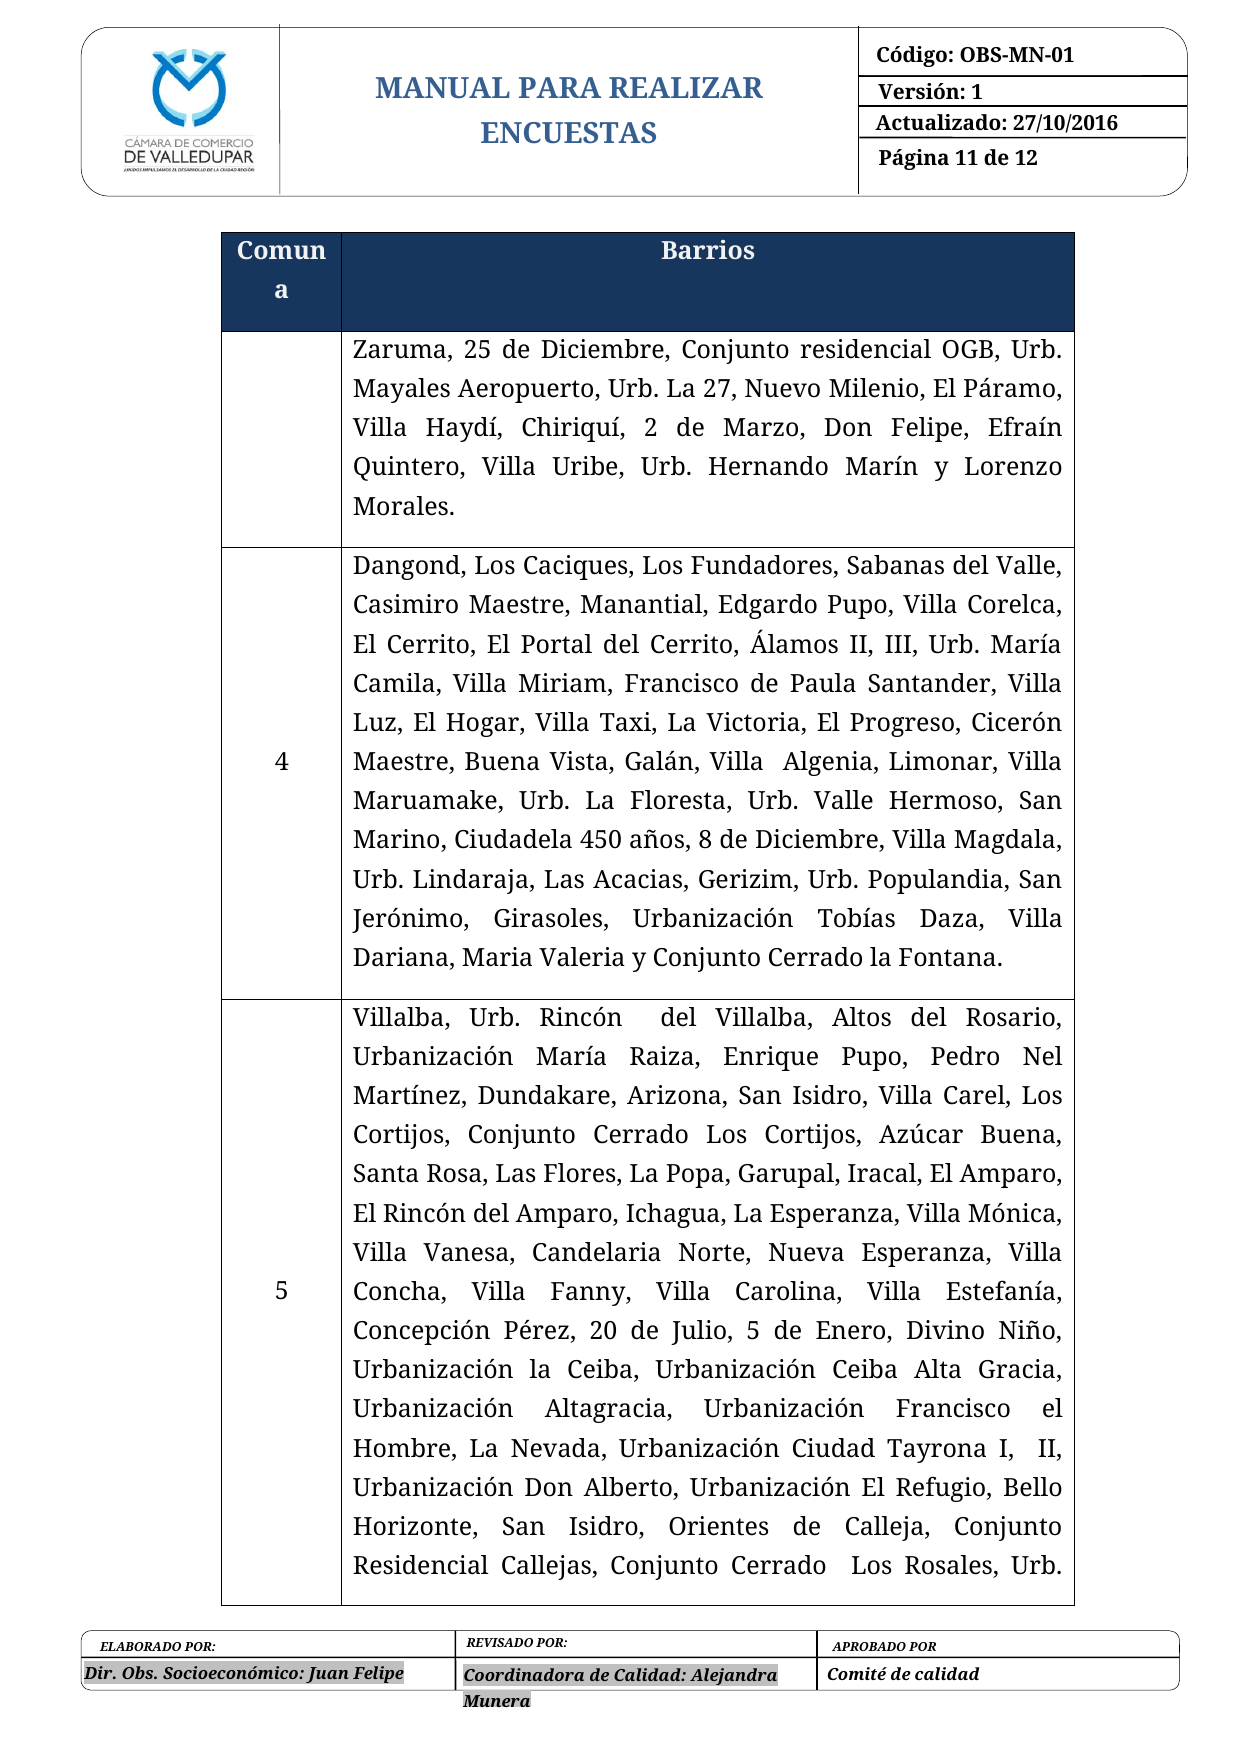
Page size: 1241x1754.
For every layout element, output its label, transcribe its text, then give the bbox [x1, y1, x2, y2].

table_cell Dangond, Los Caciques, Los Fundadores, Sabanas del Valle, Casimiro Maestre, Manantial, Edgardo Pupo, Villa Corelca, El Cerrito, El Portal del Cerrito, Álamos II, III, Urb. María Camila, Villa Miriam, Francisco de Paula Santander, Villa Luz, El Hogar, Villa Taxi, La Victoria, El Progreso, Cicerón Maestre, Buena Vista, Galán, Villa Algenia, Limonar, Villa Maruamake, Urb. La Floresta, Urb. Valle Hermoso, San Marino, Ciudadela 450 años, 8 de Diciembre, Villa Magdala, Urb. Lindaraja, Las Acacias, Gerizim, Urb. Populandia, San Jerónimo, Girasoles, Urbanización Tobías Daza, Villa Dariana, Maria Valeria y Conjunto Cerrado la Fontana. [342, 548, 1074, 998]
table_header Barrios [342, 233, 1074, 331]
picture [123, 49, 255, 172]
table_header Comuna [222, 233, 341, 331]
table_cell 4 [222, 548, 341, 998]
table_cell 5 [222, 1000, 341, 1605]
table_cell 3 [222, 332, 341, 547]
